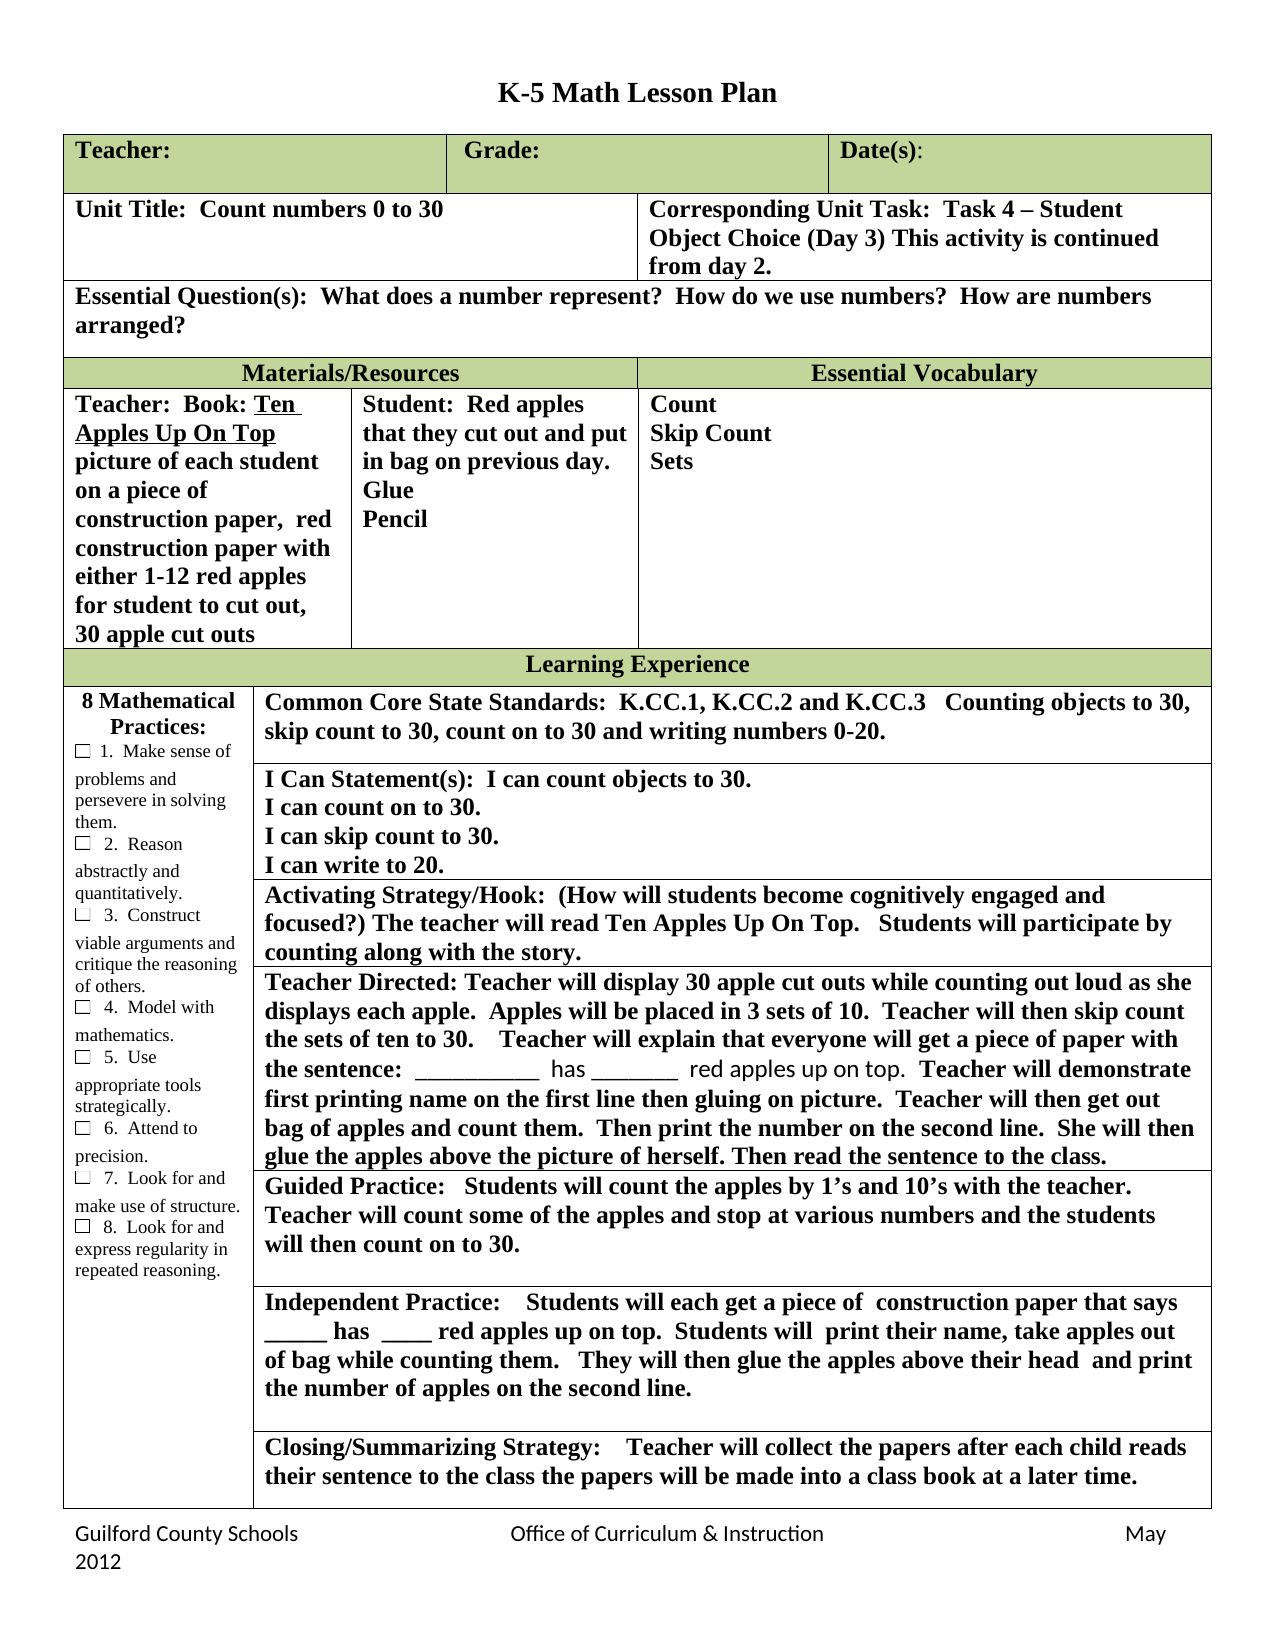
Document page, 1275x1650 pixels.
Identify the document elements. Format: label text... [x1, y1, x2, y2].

table_cell Independent Practice: Students will each get a piece of construction paper that says _____ has ____ red apples up on top. Students will print their name, take apples out of bag while counting them. They will then glue the apples above their head and print the number of apples on the second line. [254, 1287, 1211, 1431]
table_cell Materials/Resources [64, 358, 637, 388]
table_cell Activating Strategy/Hook: (How will students become cognitively engaged and focused?) The teacher will read Ten Apples Up On Top. Students will participate by counting along with the story. [254, 880, 1211, 966]
table_cell Guided Practice: Students will count the apples by 1’s and 10’s with the teacher. Teacher will count some of the apples and stop at various numbers and the students will then count on to 30. [254, 1171, 1211, 1286]
table_cell Essential Vocabulary [638, 358, 1211, 388]
text K-5 Math Lesson Plan [75, 75, 1200, 108]
picture [75, 1121, 91, 1135]
table_header Teacher: [64, 135, 446, 193]
table_header Date(s): [829, 135, 1211, 193]
table_cell Unit Title: Count numbers 0 to 30 [64, 194, 637, 280]
table_cell Corresponding Unit Task: Task 4 – Student Object Choice (Day 3) This activity is continued from day 2. [638, 194, 1211, 280]
table_cell Learning Experience [64, 649, 1211, 686]
table_cell Essential Question(s): What does a number represent? How do we use numbers? How are numbers arranged? [64, 281, 1211, 357]
table_cell I Can Statement(s): I can count objects to 30. I can count on to 30. I can skip count to 30. I can write to 20. [254, 764, 1211, 879]
picture [75, 908, 91, 921]
table_cell Student: Red apples that they cut out and put in bag on previous day. Glue Pencil [352, 389, 638, 648]
picture [75, 1171, 91, 1184]
table_cell Teacher Directed: Teacher will display 30 apple cut outs while counting out loud as she displays each apple. Apples will be placed in 3 sets of 10. Teacher will then skip count the sets of ten to 30. Teacher will explain that everyone will get a piece of paper with the sentence: __________ has _______ red apples up on top. Teacher will demonstrate first printing name on the first line then gluing on picture. Teacher will then get out bag of apples and count them. Then print the number on the second line. She will then glue the apples above the picture of herself. Then read the sentence to the class. [254, 967, 1211, 1170]
table_cell 8 Mathematical Practices: 1. Make sense of problems and persevere in solving them. 2. Reason abstractly and quantitatively. 3. Construct viable arguments and critique the reasoning of others. 4. Model with mathematics. 5. Use appropriate tools strategically. 6. Attend to precision. 7. Look for and make use of structure. 8. Look for and express regularity in repeated reasoning. [64, 687, 253, 1508]
table_cell Teacher: Book: Ten Apples Up On Top picture of each student on a piece of construction paper, red construction paper with either 1-12 red apples for student to cut out, 30 apple cut outs [64, 389, 351, 648]
picture [75, 1050, 91, 1064]
picture [75, 1000, 91, 1014]
table_header Grade: [447, 135, 828, 193]
picture [75, 836, 91, 850]
picture [75, 744, 91, 758]
table_cell Count Skip Count Sets [639, 389, 1211, 648]
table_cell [254, 1432, 1211, 1508]
table_cell Common Core State Standards: K.CC.1, K.CC.2 and K.CC.3 Counting objects to 30, skip count to 30, count on to 30 and writing numbers 0-20. [254, 687, 1211, 763]
